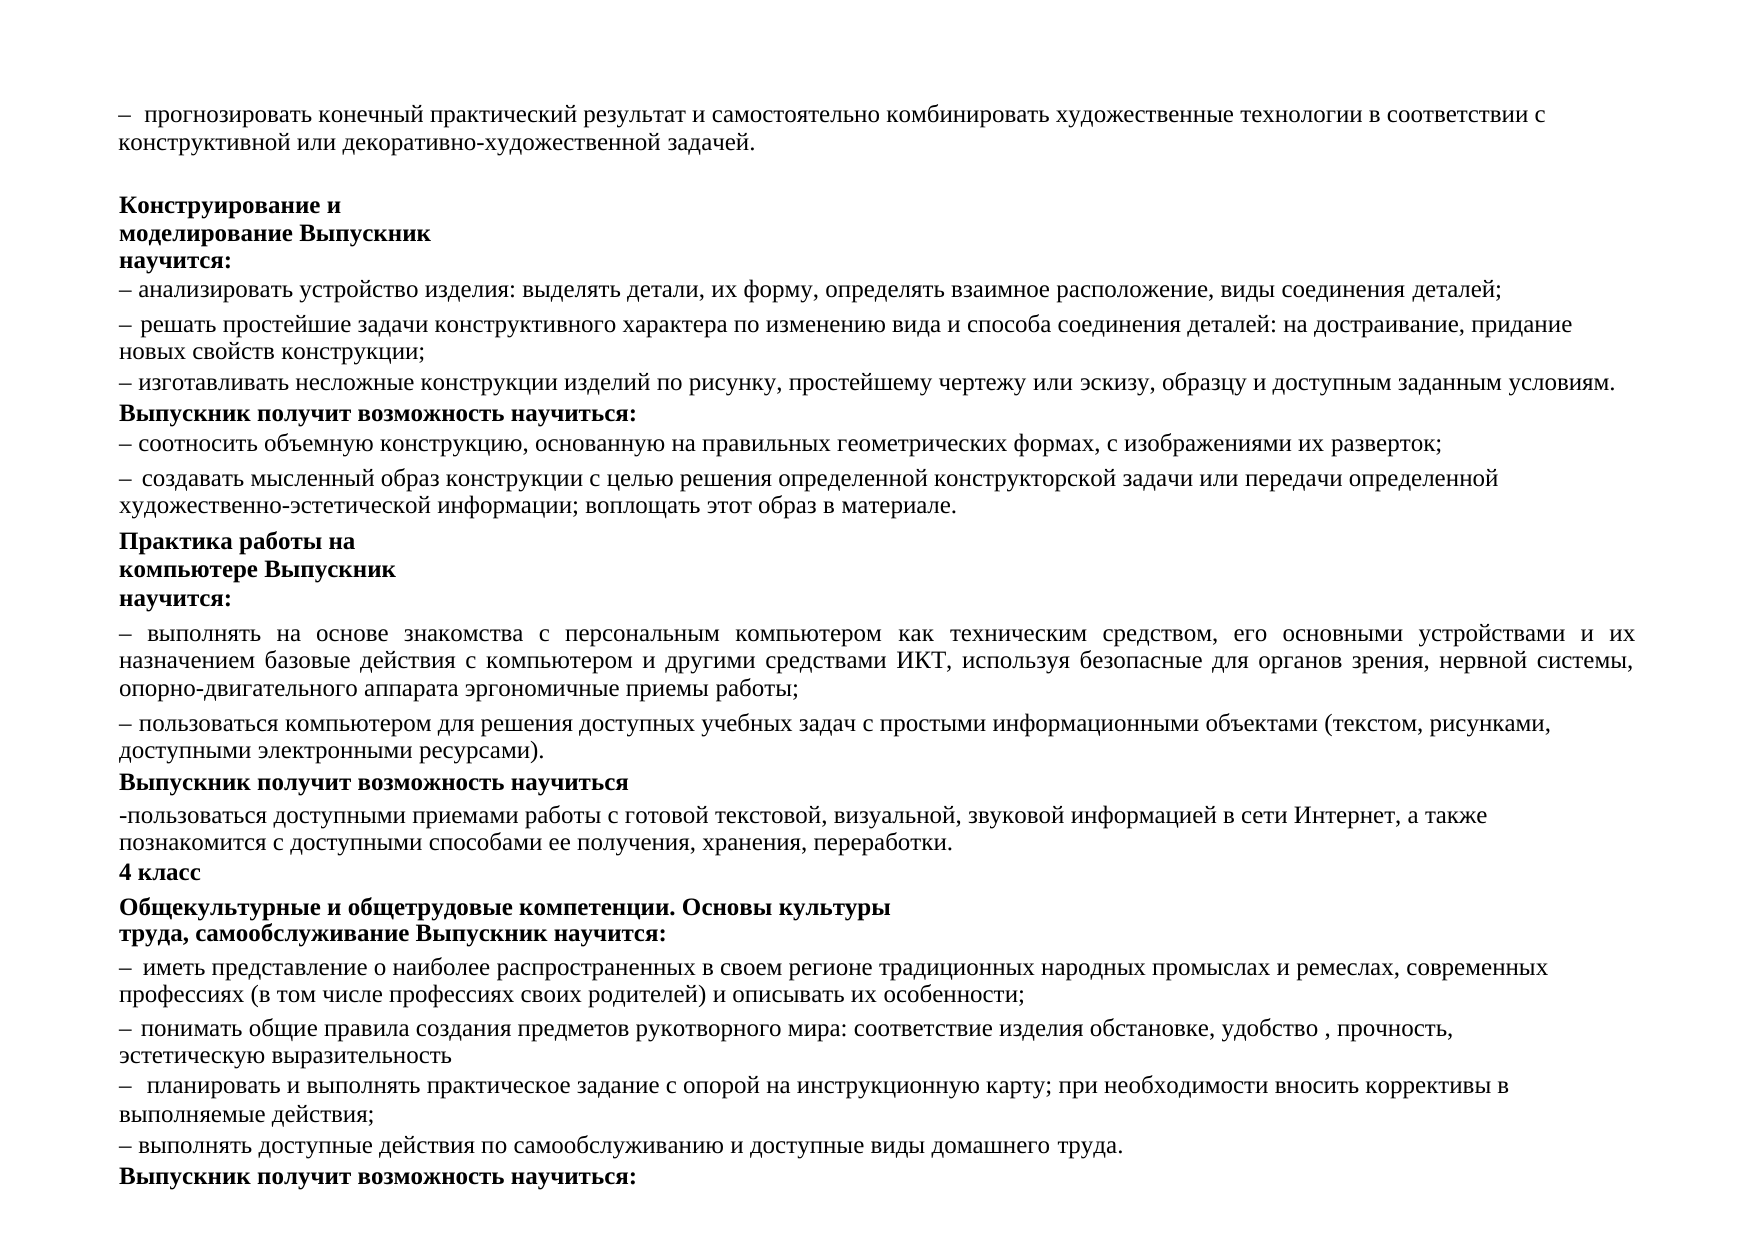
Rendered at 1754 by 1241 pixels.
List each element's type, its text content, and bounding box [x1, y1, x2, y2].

list пользоваться компьютером для решения доступных учебных задач с простыми информационными объектами (текстом, рисунками, доступными электронными ресурсами). [119, 710, 1557, 764]
subtitle Конструирование и моделирование Выпускник научится: [119, 192, 433, 274]
list изготавливать несложные конструкции изделий по рисунку, простейшему чертежу или эскизу, образцу и доступным заданным условиям. [119, 367, 1706, 395]
list прогнозировать конечный практический результат и самостоятельно комбинировать художественные технологии в соответствии с конструктивной или декоративно-художественной задачей. [118, 101, 1626, 155]
subtitle Практика работы на компьютере Выпускник научится: [119, 527, 398, 611]
list создавать мысленный образ конструкции с целью решения определенной конструкторской задачи или передачи определенной художественно-эстетической информации; воплощать этот образ в материале. [119, 465, 1543, 518]
text -пользоваться доступными приемами работы с готовой текстовой, визуальной, звуковой информацией в сети Интернет, а также познакомится с доступными способами ее получения, хранения, переработки. [119, 803, 1633, 856]
subtitle Выпускник получит возможность научиться: [119, 1162, 1706, 1190]
subtitle 4 класс [119, 857, 1706, 885]
list выполнять доступные действия по самообслуживанию и доступные виды домашнего труда. [119, 1130, 1706, 1159]
list решать простейшие задачи конструктивного характера по изменению вида и способа соединения деталей: на достраивание, придание новых свойств конструкции; [119, 310, 1603, 365]
list понимать общие правила создания предметов рукотворного мира: соответствие изделия обстановке, удобство , прочность, эстетическую выразительность [119, 1014, 1486, 1069]
subtitle Выпускник получит возможность научиться: [119, 398, 1706, 427]
list выполнять на основе знакомства с персональным компьютером как техническим средством, его основными устройствами и их назначением базовые действия с компьютером и другими средствами ИКТ, используя безопасные для органов зрения, нервной системы, опорно-двигательного аппарата эргономичные приемы работы; [119, 619, 1636, 702]
text Общекультурные и общетрудовые компетенции. Основы культуры труда, самообслуживание Выпускник научится: [119, 894, 958, 947]
list планировать и выполнять практическое задание с опорой на инструкционную карту; при необходимости вносить коррективы в выполняемые действия; [119, 1071, 1634, 1128]
list иметь представление о наиболее распространенных в своем регионе традиционных народных промыслах и ремеслах, современных профессиях (в том числе профессиях своих родителей) и описывать их особенности; [119, 954, 1612, 1007]
list соотносить объемную конструкцию, основанную на правильных геометрических формах, с изображениями их разверток; [119, 428, 1706, 457]
subtitle Выпускник получит возможность научиться [119, 767, 1706, 796]
list анализировать устройство изделия: выделять детали, их форму, определять взаимное расположение, виды соединения деталей; [119, 274, 1706, 303]
